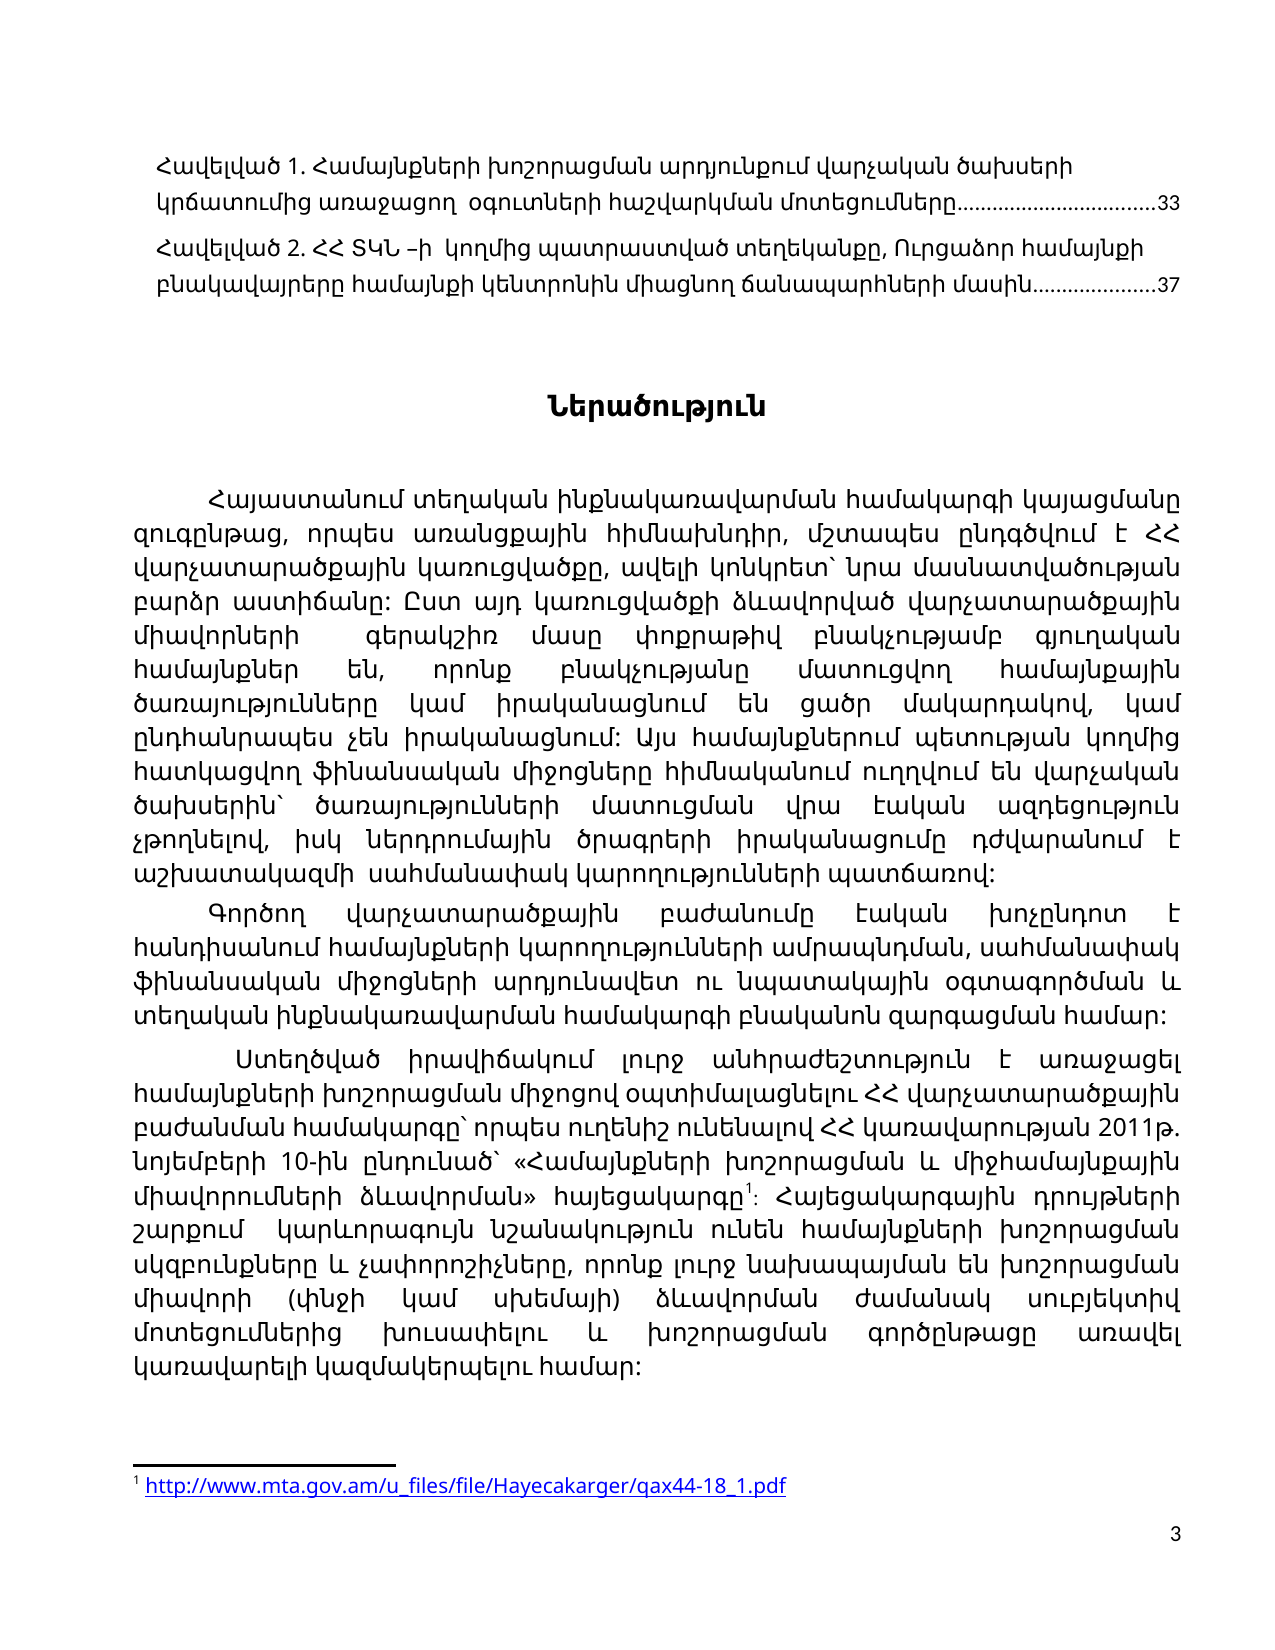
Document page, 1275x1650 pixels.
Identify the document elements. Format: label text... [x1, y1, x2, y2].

text Ստեղծված իրավիճակում լուրջ անհրաժեշտություն է առաջացել համայնքների խոշորացման միջոցով օպտիմալացնելու ՀՀ վարչատարածքային բաժանման համակարգը՝ որպես ուղենիշ ունենալով ՀՀ կառավարության 2011թ. նոյեմբերի 10-ին ընդունած` «Համայնքների խոշորացման և միջհամայնքային միավորումների ձևավորման» հայեցակարգը: Հայեցակարգային դրույթների շարքում կարևորագույն նշանակություն ունեն համայնքների խոշորացման սկզբունքները և չափորոշիչները, որոնք լուրջ նախապայման են խոշորացման միավորի (փնջի կամ սխեմայի) ձևավորման ժամանակ սուբյեկտիվ մոտեցումներից խուսափելու և խոշորացման գործընթացը առավել կառավարելի կազմակերպելու համար: [133, 1042, 1181, 1382]
subtitle Ներածություն [133, 386, 1181, 425]
text Գործող վարչատարածքային բաժանումը էական խոչընդոտ է հանդիսանում համայնքների կարողությունների ամրապնդման, սահմանափակ ֆինանսական միջոցների արդյունավետ ու նպատակային օգտագործման և տեղական ինքնակառավարման համակարգի բնականոն զարգացման համար: [133, 896, 1181, 1032]
text Հայաստանում տեղական ինքնակառավարման համակարգի կայացմանը զուգընթաց, որպես առանցքային հիմնախնդիր, մշտապես ընդգծվում է ՀՀ վարչատարածքային կառուցվածքը, ավելի կոնկրետ` նրա մասնատվածության բարձր աստիճանը: Ըստ այդ կառուցվածքի ձևավորված վարչատարածքային միավորների գերակշիռ մասը փոքրաթիվ բնակչությամբ գյուղական համայնքներ են, որոնք բնակչությանը մատուցվող համայնքային ծառայությունները կամ իրականացնում են ցածր մակարդակով, կամ ընդհանրապես չեն իրականացնում: Այս համայնքներում պետության կողմից հատկացվող ֆինանսական միջոցները հիմնականում ուղղվում են վարչական ծախսերին` ծառայությունների մատուցման վրա էական ազդեցություն չթողնելով, իսկ ներդրումային ծրագրերի իրականացումը դժվարանում է աշխատակազմի սահմանափակ կարողությունների պատճառով: [133, 481, 1181, 890]
